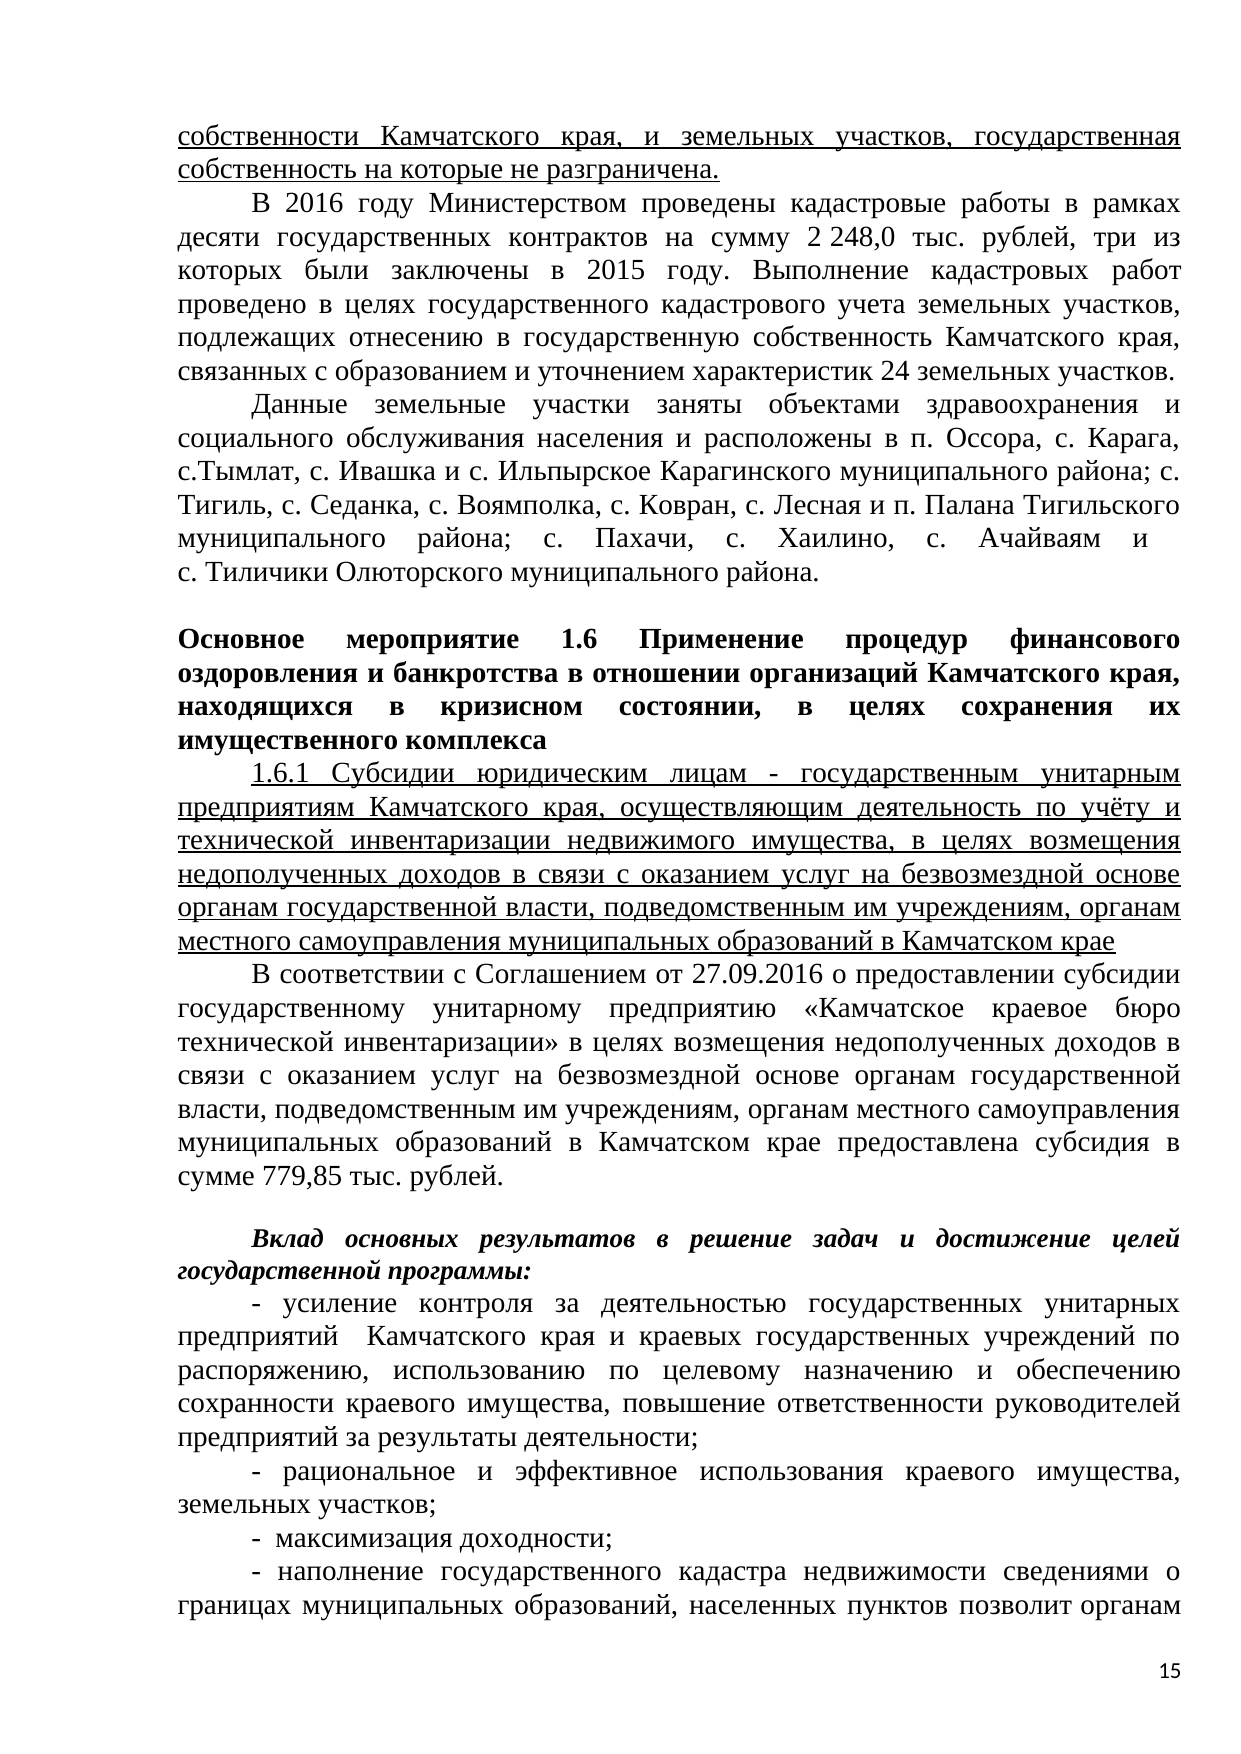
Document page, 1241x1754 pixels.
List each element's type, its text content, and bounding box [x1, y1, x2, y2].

text 1.6.1 Субсидии юридическим лицам - государственным унитарным предприятиям Камчатского края, осуществляющим деятельность по учёту и технической инвентаризации недвижимого имущества, в целях возмещения недополученных доходов в связи с оказанием услуг на безвозмездной основе органам государственной власти, подведомственным им учреждениям, органам местного самоуправления муниципальных образований в Камчатском крае [177, 852, 1181, 885]
text 1.6.1 Субсидии юридическим лицам - государственным унитарным предприятиям Камчатского края, осуществляющим деятельность по учёту и технической инвентаризации недвижимого имущества, в целях возмещения недополученных доходов в связи с оказанием услуг на безвозмездной основе органам государственной власти, подведомственным им учреждениям, органам местного самоуправления муниципальных образований в Камчатском крае [177, 920, 1181, 957]
text 1.6.1 Субсидии юридическим лицам - государственным унитарным предприятиям Камчатского края, осуществляющим деятельность по учёту и технической инвентаризации недвижимого имущества, в целях возмещения недополученных доходов в связи с оказанием услуг на безвозмездной основе органам государственной власти, подведомственным им учреждениям, органам местного самоуправления муниципальных образований в Камчатском крае [177, 755, 1181, 818]
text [177, 1553, 1181, 1620]
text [177, 118, 1181, 147]
text В 2016 году Министерством проведены кадастровые работы в рамках десяти государственных контрактов на сумму 2 248,0 тыс. рублей, три из которых были заключены в 2015 году. Выполнение кадастровых работ проведено в целях государственного кадастрового учета земельных участков, подлежащих отнесению в государственную собственность Камчатского края, связанных с образованием и уточнением характеристик 24 земельных участков. [177, 185, 1181, 386]
text Данные земельные участки заняты объектами здравоохранения и социального обслуживания населения и расположены в п. Оссора, с. Карага, с.Тымлат, с. Ивашка и с. Ильпырское Карагинского муниципального района; с. Тигиль, с. Седанка, с. Воямполка, с. Ковран, с. Лесная и п. Палана Тигильского муниципального района; с. Пахачи, с. Хаилино, с. Ачайваям и с. Тиличики Олюторского муниципального района. [177, 386, 1181, 588]
text - максимизация доходности; [177, 1520, 1181, 1553]
text - усиление контроля за деятельностью государственных унитарных предприятий Камчатского края и краевых государственных учреждений по распоряжению, использованию по целевому назначению и обеспечению сохранности краевого имущества, повышение ответственности руководителей предприятий за результаты деятельности; [177, 1285, 1181, 1453]
text 1.6.1 Субсидии юридическим лицам - государственным унитарным предприятиям Камчатского края, осуществляющим деятельность по учёту и технической инвентаризации недвижимого имущества, в целях возмещения недополученных доходов в связи с оказанием услуг на безвозмездной основе органам государственной власти, подведомственным им учреждениям, органам местного самоуправления муниципальных образований в Камчатском крае [177, 819, 1181, 851]
text В соответствии с Соглашением от 27.09.2016 о предоставлении субсидии государственному унитарному предприятию «Камчатское краевое бюро технической инвентаризации» в целях возмещения недополученных доходов в связи с оказанием услуг на безвозмездной основе органам государственной власти, подведомственным им учреждениям, органам местного самоуправления муниципальных образований в Камчатском крае предоставлена субсидия в сумме 779,85 тыс. рублей. [177, 957, 1181, 1191]
text 1.6.1 Субсидии юридическим лицам - государственным унитарным предприятиям Камчатского края, осуществляющим деятельность по учёту и технической инвентаризации недвижимого имущества, в целях возмещения недополученных доходов в связи с оказанием услуг на безвозмездной основе органам государственной власти, подведомственным им учреждениям, органам местного самоуправления муниципальных образований в Камчатском крае [177, 886, 1181, 919]
text Вклад основных результатов в решение задач и достижение целей государственной программы: [177, 1223, 1181, 1285]
text - рациональное и эффективное использования краевого имущества, земельных участков; [177, 1453, 1181, 1520]
text Основное мероприятие 1.6 Применение процедур финансового оздоровления и банкротства в отношении организаций Камчатского края, находящихся в кризисном состоянии, в целях сохранения их имущественного комплекса [177, 621, 1181, 755]
